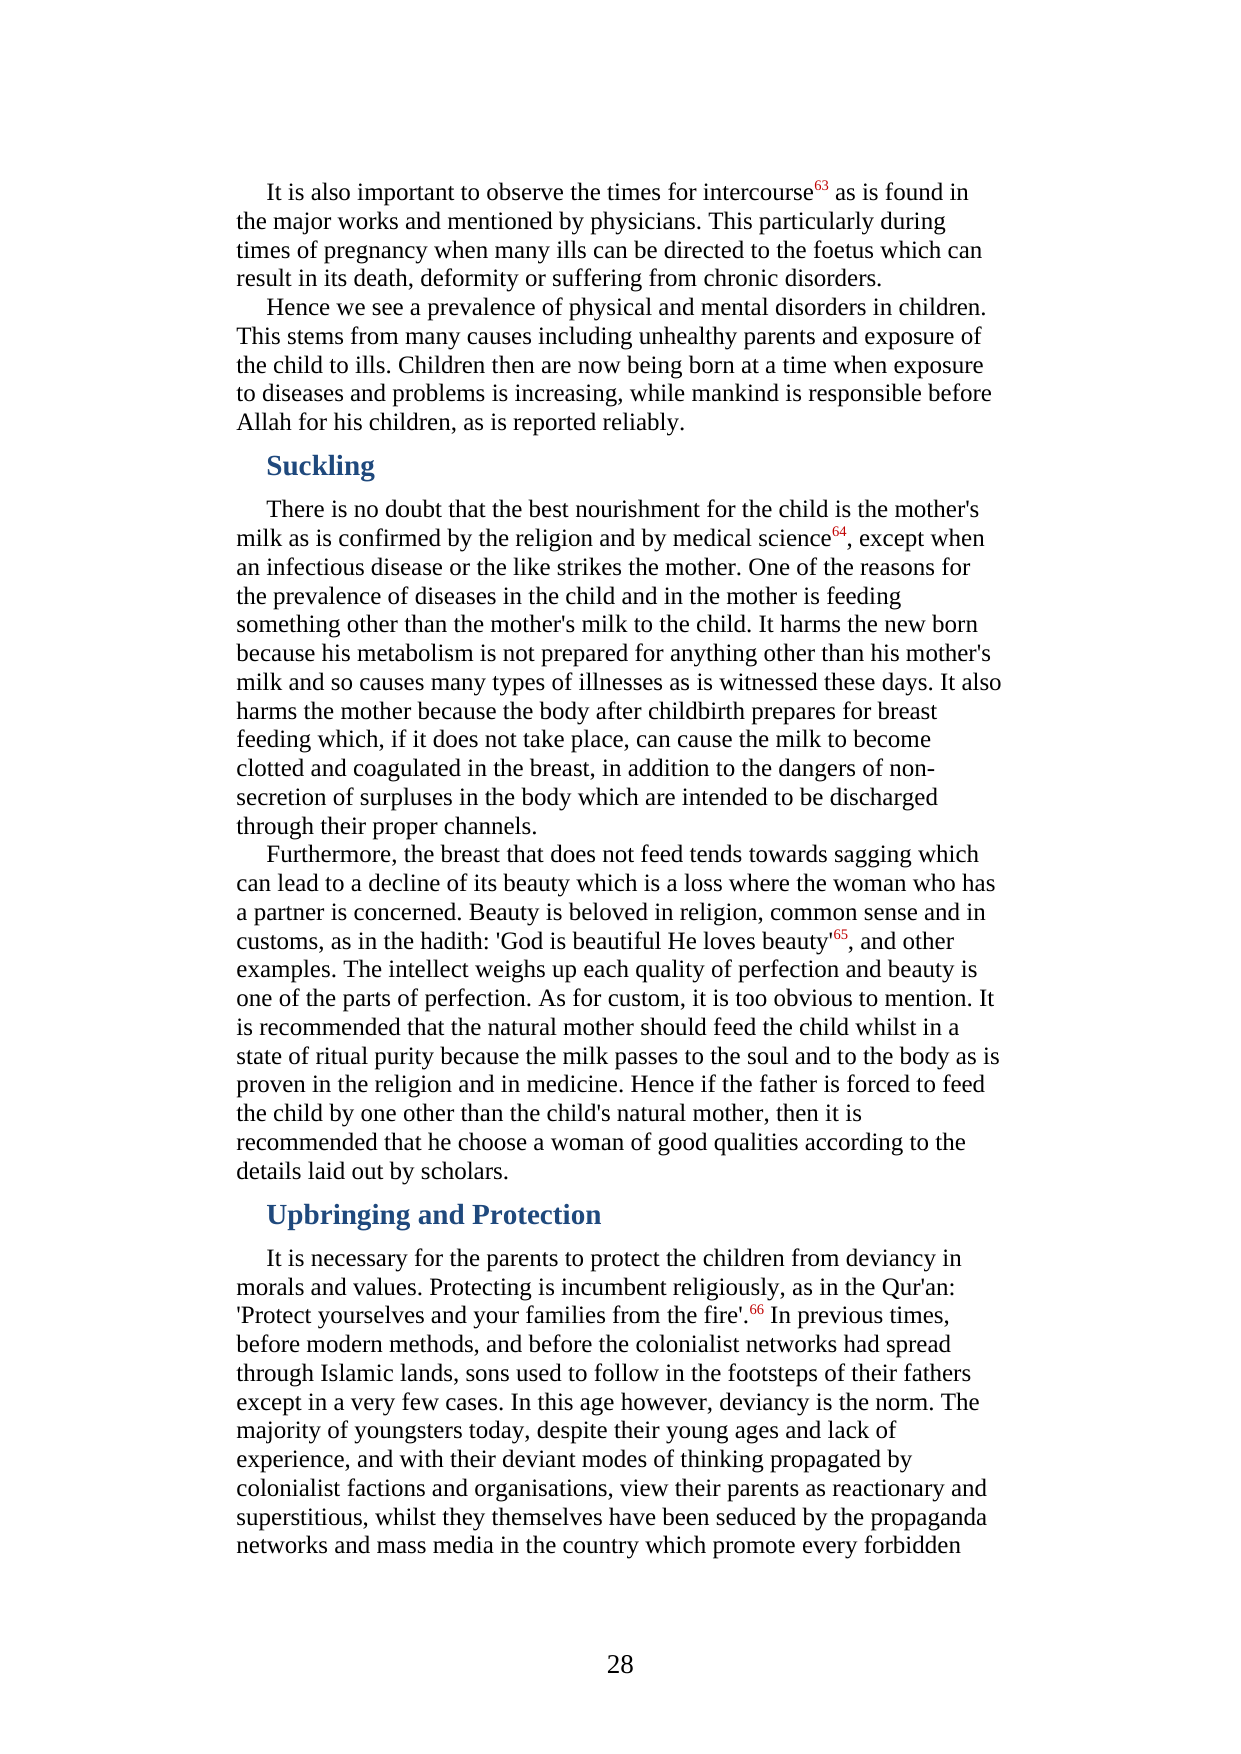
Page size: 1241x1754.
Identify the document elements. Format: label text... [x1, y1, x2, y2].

text It is also important to observe the times for intercourse63 as is found in the major works and mentioned by physicians. This particularly during times of pregnancy when many ills can be directed to the foetus which can result in its death, deformity or suffering from chronic disorders. [236, 177, 1004, 292]
text Hence we see a prevalence of physical and mental disorders in children. This stems from many causes including unhealthy parents and exposure of the child to ills. Children then are now being born at a time when exposure to diseases and problems is increasing, while mankind is responsible before Allah for his children, as is reported reliably. [236, 292, 1004, 436]
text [236, 1243, 1004, 1559]
text There is no doubt that the best nourishment for the child is the mother's milk as is confirmed by the religion and by medical science64, except when an infectious disease or the like strikes the mother. One of the reasons for the prevalence of diseases in the child and in the mother is feeding something other than the mother's milk to the child. It harms the new born because his metabolism is not prepared for anything other than his mother's milk and so causes many types of illnesses as is witnessed these days. It also harms the mother because the body after childbirth prepares for breast feeding which, if it does not take place, can cause the milk to become clotted and coagulated in the breast, in addition to the dangers of non-secretion of surpluses in the body which are intended to be discharged through their proper channels. [236, 494, 1004, 839]
subtitle Suckling [236, 448, 1004, 482]
text Furthermore, the breast that does not feed tends towards sagging which can lead to a decline of its beauty which is a loss where the woman who has a partner is concerned. Beauty is beloved in religion, common sense and in customs, as in the hadith: 'God is beautiful He loves beauty'65, and other examples. The intellect weighs up each quality of perfection and beauty is one of the parts of perfection. As for custom, it is too obvious to mention. It is recommended that the natural mother should feed the child whilst in a state of ritual purity because the milk passes to the soul and to the body as is proven in the religion and in medicine. Hence if the father is forced to feed the child by one other than the child's natural mother, then it is recommended that he choose a woman of good qualities according to the details laid out by scholars. [236, 839, 1004, 1184]
subtitle Upbringing and Protection [236, 1197, 1004, 1231]
